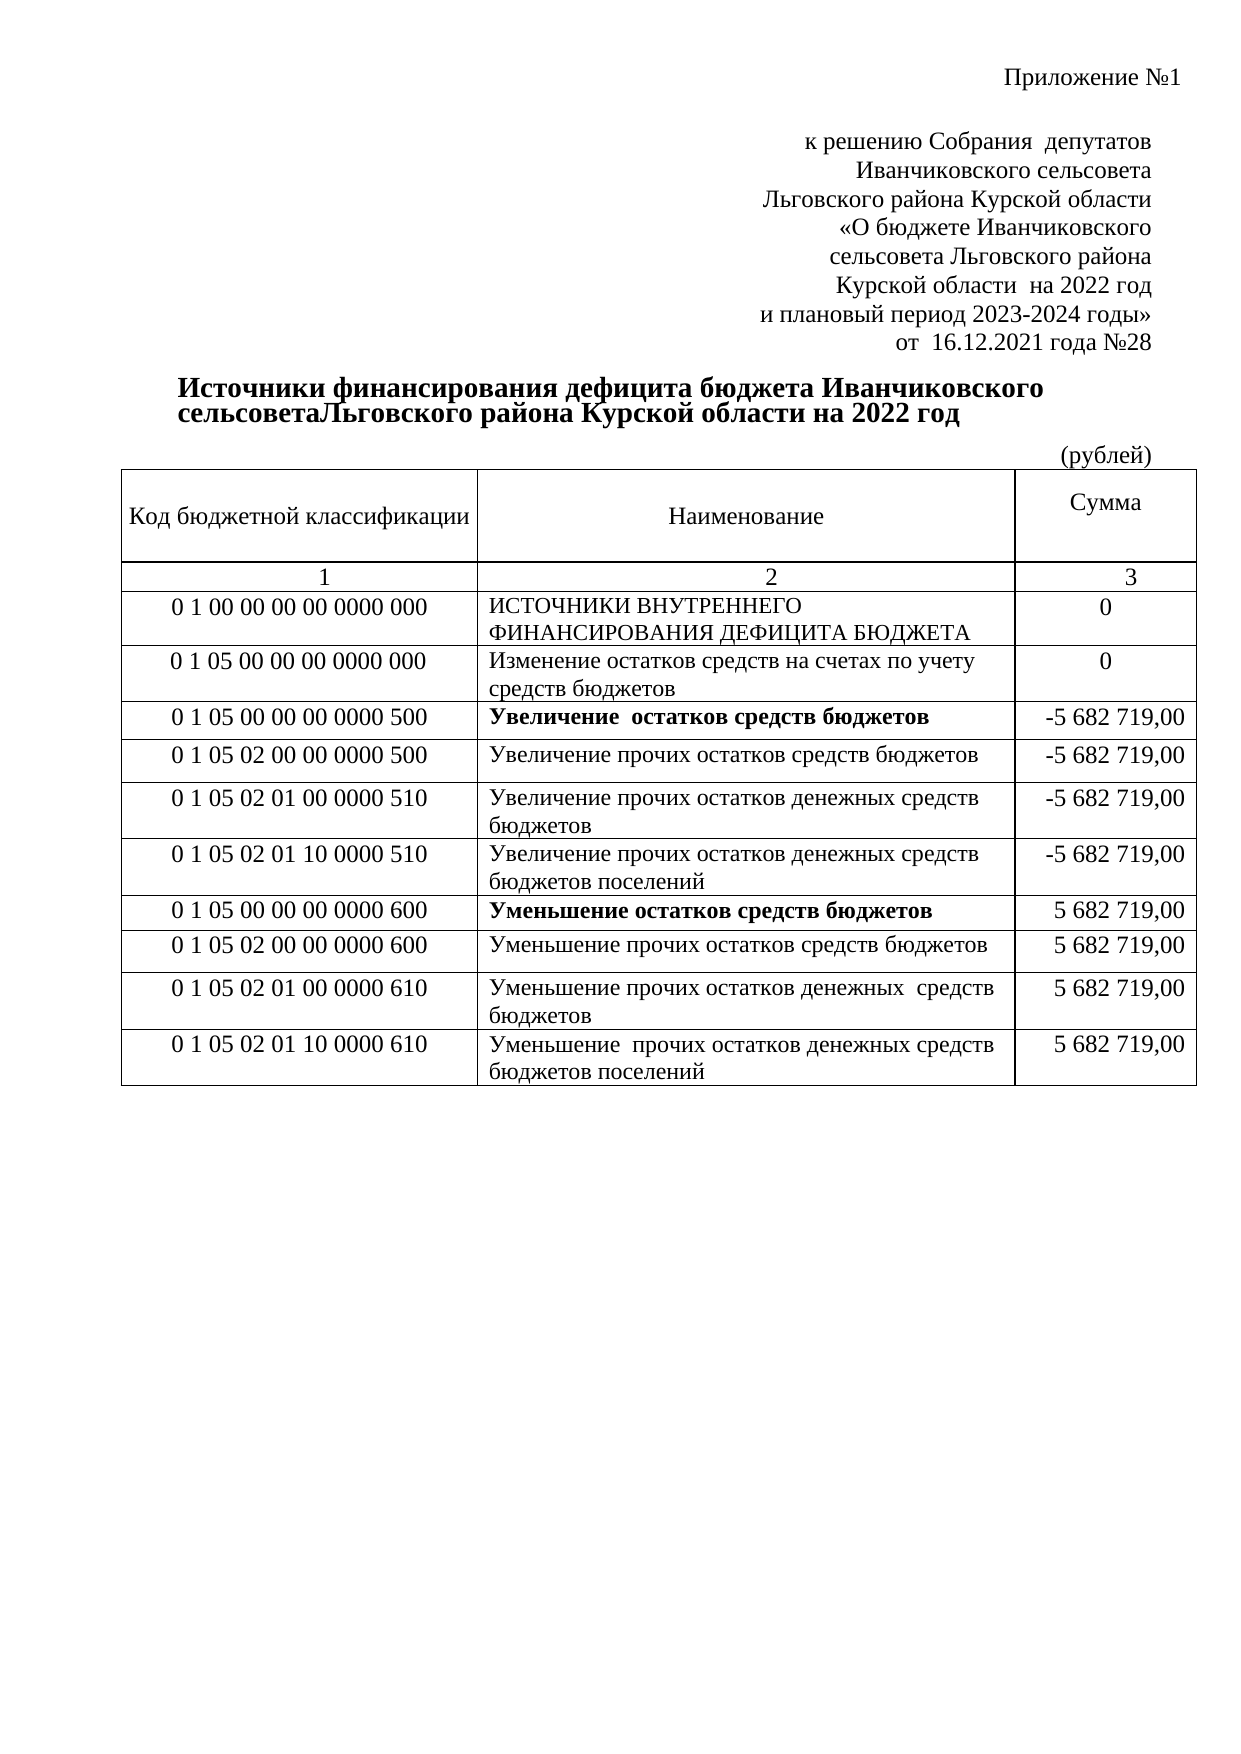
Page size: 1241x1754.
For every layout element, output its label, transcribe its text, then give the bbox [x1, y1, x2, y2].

table_cell Уменьшение прочих остатков денежных средств бюджетов [478, 973, 1014, 1028]
table_cell 5 682 719,00 [1016, 896, 1196, 929]
table_cell Увеличение прочих остатков денежных средств бюджетов поселений [478, 839, 1014, 894]
table_cell ИСТОЧНИКИ ВНУТРЕННЕГО ФИНАНСИРОВАНИЯ ДЕФИЦИТА БЮДЖЕТА [478, 592, 1014, 645]
table_cell 5 682 719,00 [1016, 1030, 1196, 1085]
table_cell Увеличение остатков средств бюджетов [478, 702, 1014, 739]
table_cell Уменьшение прочих остатков денежных средств бюджетов поселений [478, 1030, 1014, 1085]
table_cell 0 1 05 02 00 00 0000 600 [122, 931, 477, 972]
text сельсовета Льговского района [177, 241, 1152, 270]
text «О бюджете Иванчиковского [177, 212, 1152, 241]
table_cell -5 682 719,00 [1016, 702, 1196, 739]
table_header Сумма [1016, 470, 1196, 561]
table_cell 0 1 00 00 00 00 0000 000 [122, 592, 477, 645]
table_cell 0 [1016, 592, 1196, 645]
table_cell 0 1 05 02 01 00 0000 510 [122, 783, 477, 838]
text Иванчиковского сельсовета [177, 155, 1152, 184]
table_header Наименование [478, 470, 1014, 561]
table_cell -5 682 719,00 [1016, 839, 1196, 894]
table_cell 0 1 05 02 01 10 0000 610 [122, 1030, 477, 1085]
text Источники финансирования дефицита бюджета Иванчиковского сельсоветаЛьговского района Курской области на 2022 год [177, 378, 1152, 428]
table_header Код бюджетной классификации [122, 470, 477, 561]
table_cell 0 1 05 02 01 10 0000 510 [122, 839, 477, 894]
table_cell -5 682 719,00 [1016, 740, 1196, 782]
table_cell -5 682 719,00 [1016, 783, 1196, 838]
text от 16.12.2021 года №28 [177, 327, 1152, 356]
table_cell Изменение остатков средств на счетах по учету средств бюджетов [478, 646, 1014, 701]
text к решению Собрания депутатов [177, 126, 1152, 155]
table_cell 1 [122, 563, 477, 591]
text (рублей) [177, 440, 1152, 469]
text Льговского района Курской области [177, 184, 1152, 212]
table_cell 0 1 05 00 00 00 0000 500 [122, 702, 477, 739]
table_cell Увеличение прочих остатков средств бюджетов [478, 740, 1014, 782]
text Курской области на 2022 год [177, 270, 1152, 299]
table_cell Уменьшение остатков средств бюджетов [478, 896, 1014, 929]
table_cell 0 1 05 02 00 00 0000 500 [122, 740, 477, 782]
table_cell 5 682 719,00 [1016, 973, 1196, 1028]
table_cell 0 1 05 02 01 00 0000 610 [122, 973, 477, 1028]
table_cell 3 [1016, 563, 1196, 591]
table_cell 5 682 719,00 [1016, 931, 1196, 972]
table_cell 2 [478, 563, 1014, 591]
table_cell 0 1 05 00 00 00 0000 000 [122, 646, 477, 701]
table_cell Увеличение прочих остатков денежных средств бюджетов [478, 783, 1014, 838]
subtitle Приложение №1 [177, 62, 1181, 91]
table_cell Уменьшение прочих остатков средств бюджетов [478, 931, 1014, 972]
table_cell 0 [1016, 646, 1196, 701]
text и плановый период 2023-2024 годы» [177, 299, 1152, 327]
table_cell 0 1 05 00 00 00 0000 600 [122, 896, 477, 929]
